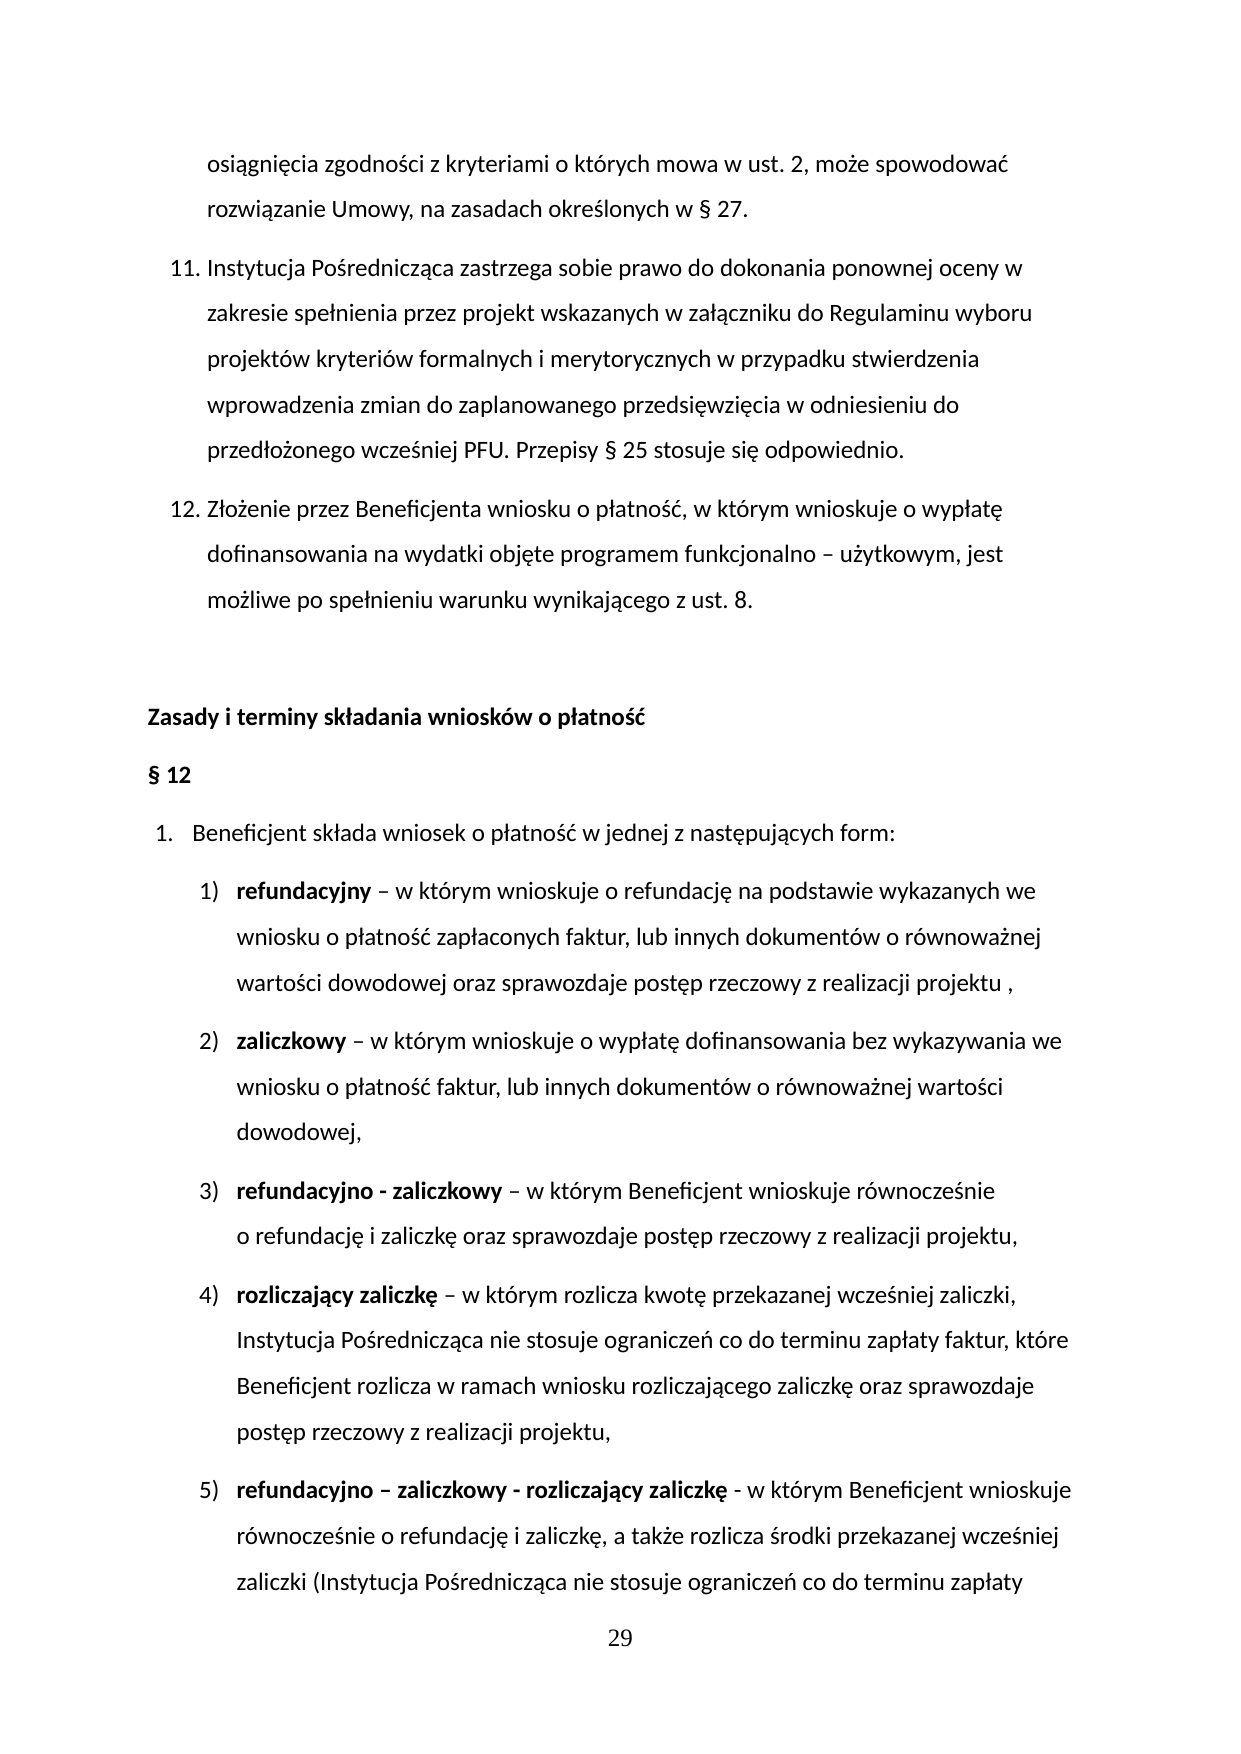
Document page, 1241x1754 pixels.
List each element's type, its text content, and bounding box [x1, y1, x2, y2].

text § 12 [148, 759, 1092, 789]
list zaliczkowy – w którym wnioskuje o wypłatę dofinansowania bez wykazywania we wniosku o płatność faktur, lub innych dokumentów o równoważnej wartości dowodowej, [199, 1025, 1092, 1147]
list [199, 1474, 1092, 1596]
list Beneficjent składa wniosek o płatność w jednej z następujących form: [154, 817, 1092, 848]
list rozliczający zaliczkę – w którym rozlicza kwotę przekazanej wcześniej zaliczki, Instytucja Pośrednicząca nie stosuje ograniczeń co do terminu zapłaty faktur, które Beneficjent rozlicza w ramach wniosku rozliczającego zaliczkę oraz sprawozdaje postęp rzeczowy z realizacji projektu, [199, 1279, 1092, 1446]
list Złożenie przez Beneficjenta wniosku o płatność, w którym wnioskuje o wypłatę dofinansowania na wydatki objęte programem funkcjonalno – użytkowym, jest możliwe po spełnieniu warunku wynikającego z ust. 8. [169, 493, 1092, 615]
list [169, 148, 1092, 224]
list Instytucja Pośrednicząca zastrzega sobie prawo do dokonania ponownej oceny w zakresie spełnienia przez projekt wskazanych w załączniku do Regulaminu wyboru projektów kryteriów formalnych i merytorycznych w przypadku stwierdzenia wprowadzenia zmian do zaplanowanego przedsięwzięcia w odniesieniu do przedłożonego wcześniej PFU. Przepisy § 25 stosuje się odpowiednio. [169, 252, 1092, 465]
list refundacyjno - zaliczkowy – w którym Beneficjent wnioskuje równocześnie o refundację i zaliczkę oraz sprawozdaje postęp rzeczowy z realizacji projektu, [199, 1175, 1092, 1251]
list refundacyjny – w którym wnioskuje o refundację na podstawie wykazanych we wniosku o płatność zapłaconych faktur, lub innych dokumentów o równoważnej wartości dowodowej oraz sprawozdaje postęp rzeczowy z realizacji projektu , [199, 875, 1092, 997]
text Zasady i terminy składania wniosków o płatność [148, 701, 1092, 731]
